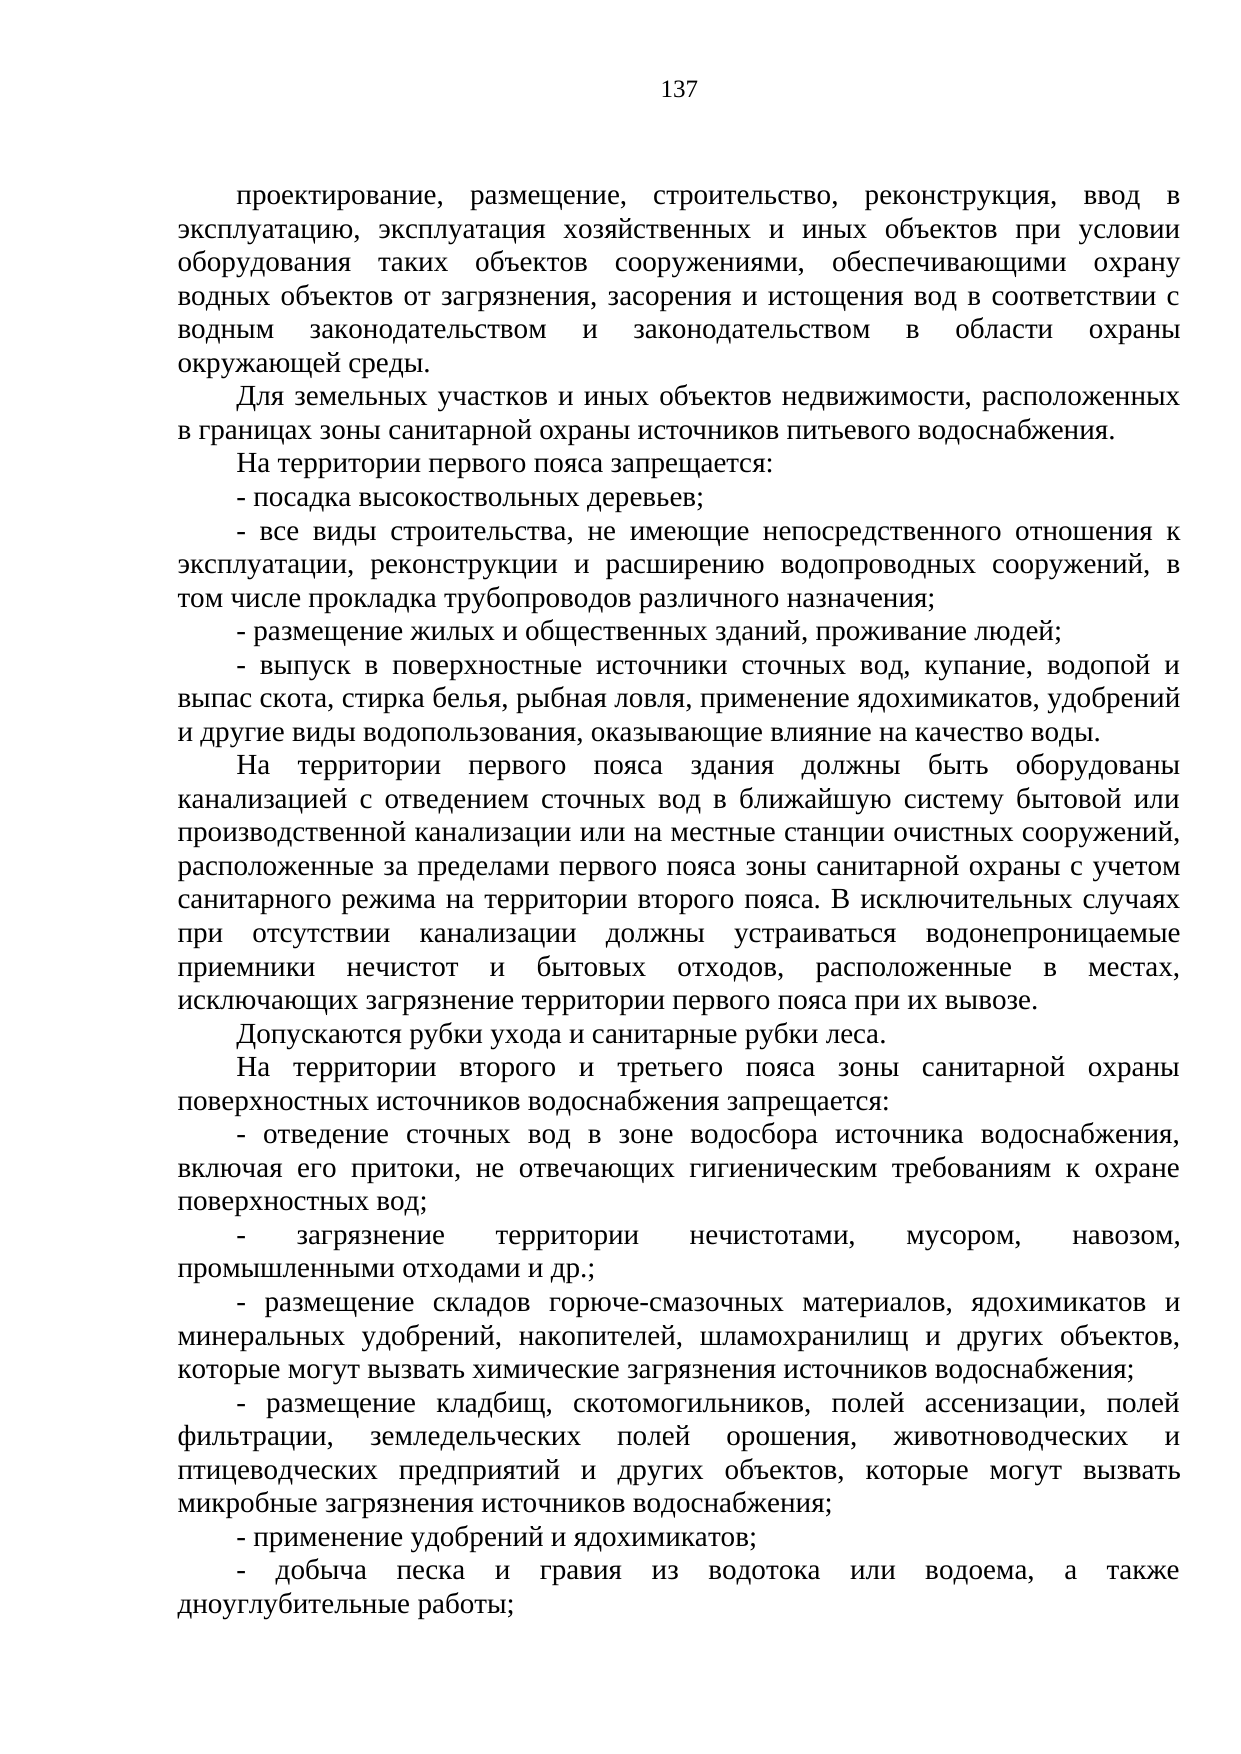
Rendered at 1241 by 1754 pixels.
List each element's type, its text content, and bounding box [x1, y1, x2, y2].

text - отведение сточных вод в зоне водосбора источника водоснабжения, включая его притоки, не отвечающих гигиеническим требованиям к охране поверхностных вод; [177, 1116, 1181, 1217]
text На территории второго и третьего пояса зоны санитарной охраны поверхностных источников водоснабжения запрещается: [177, 1049, 1181, 1116]
text Допускаются рубки ухода и санитарные рубки леса. [177, 1016, 1181, 1049]
text - размещение кладбищ, скотомогильников, полей ассенизации, полей фильтрации, земледельческих полей орошения, животноводческих и птицеводческих предприятий и других объектов, которые могут вызвать микробные загрязнения источников водоснабжения; [177, 1385, 1181, 1519]
text - применение удобрений и ядохимикатов; [177, 1519, 1181, 1552]
text - выпуск в поверхностные источники сточных вод, купание, водопой и выпас скота, стирка белья, рыбная ловля, применение ядохимикатов, удобрений и другие виды водопользования, оказывающие влияние на качество воды. [177, 647, 1181, 747]
text - размещение жилых и общественных зданий, проживание людей; [177, 613, 1181, 647]
text На территории первого пояса запрещается: [177, 446, 1181, 479]
text На территории первого пояса здания должны быть оборудованы канализацией с отведением сточных вод в ближайшую систему бытовой или производственной канализации или на местные станции очистных сооружений, расположенные за пределами первого пояса зоны санитарной охраны с учетом санитарного режима на территории второго пояса. В исключительных случаях при отсутствии канализации должны устраиваться водонепроницаемые приемники нечистот и бытовых отходов, расположенные в местах, исключающих загрязнение территории первого пояса при их вывозе. [177, 747, 1181, 1016]
text проектирование, размещение, строительство, реконструкция, ввод в эксплуатацию, эксплуатация хозяйственных и иных объектов при условии оборудования таких объектов сооружениями, обеспечивающими охрану водных объектов от загрязнения, засорения и истощения вод в соответствии с водным законодательством и законодательством в области охраны окружающей среды. [177, 177, 1181, 378]
text - добыча песка и гравия из водотока или водоема, а также дноуглубительные работы; [177, 1552, 1181, 1619]
text Для земельных участков и иных объектов недвижимости, расположенных в границах зоны санитарной охраны источников питьевого водоснабжения. [177, 378, 1181, 446]
text - загрязнение территории нечистотами, мусором, навозом, промышленными отходами и др.; [177, 1217, 1181, 1284]
text - все виды строительства, не имеющие непосредственного отношения к эксплуатации, реконструкции и расширению водопроводных сооружений, в том числе прокладка трубопроводов различного назначения; [177, 513, 1181, 613]
text - размещение складов горюче-смазочных материалов, ядохимикатов и минеральных удобрений, накопителей, шламохранилищ и других объектов, которые могут вызвать химические загрязнения источников водоснабжения; [177, 1284, 1181, 1385]
text - посадка высокоствольных деревьев; [177, 479, 1181, 513]
